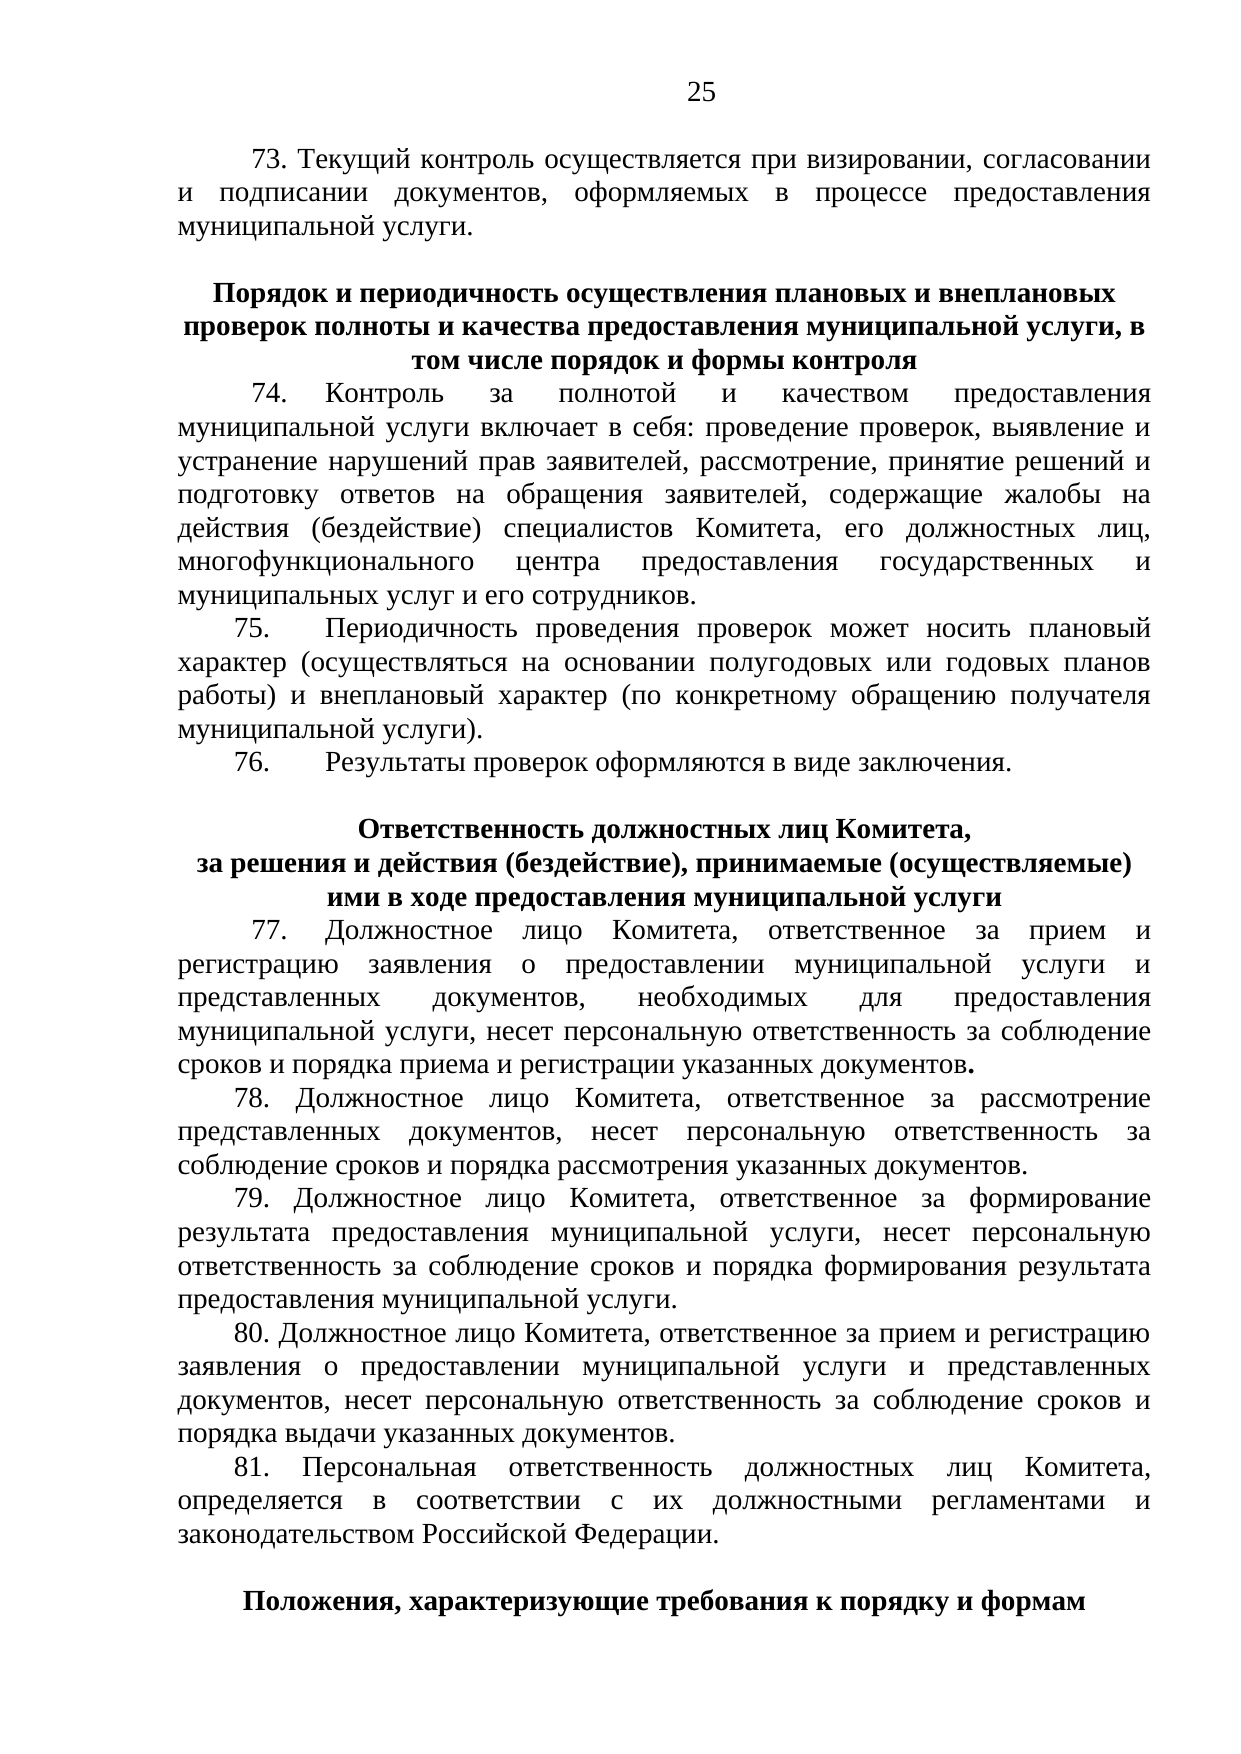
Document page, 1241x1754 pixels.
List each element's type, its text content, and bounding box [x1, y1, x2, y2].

text 78. Должностное лицо Комитета, ответственное за рассмотрение представленных документов, несет персональную ответственность за соблюдение сроков и порядка рассмотрения указанных документов. [177, 1080, 1152, 1181]
title 77. Должностное лицо Комитета, ответственное за прием и регистрацию заявления о предоставлении муниципальной услуги и представленных документов, необходимых для предоставления муниципальной услуги, несет персональную ответственность за соблюдение сроков и порядка приема и регистрации указанных документов. [177, 912, 1152, 1080]
title Ответственность должностных лиц Комитета, [177, 812, 1152, 845]
text 75. Периодичность проведения проверок может носить плановый характер (осуществляться на основании полугодовых или годовых планов работы) и внеплановый характер (по конкретному обращению получателя муниципальной услуги). [177, 610, 1152, 744]
text 74. Контроль за полнотой и качеством предоставления муниципальной услуги включает в себя: проведение проверок, выявление и устранение нарушений прав заявителей, рассмотрение, принятие решений и подготовку ответов на обращения заявителей, содержащие жалобы на действия (бездействие) специалистов Комитета, его должностных лиц, многофункционального центра предоставления государственных и муниципальных услуг и его сотрудников. [177, 376, 1152, 610]
text 76. Результаты проверок оформляются в виде заключения. [177, 744, 1152, 778]
text 81. Персональная ответственность должностных лиц Комитета, определяется в соответствии с их должностными регламентами и законодательством Российской Федерации. [177, 1449, 1152, 1549]
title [177, 1583, 1152, 1617]
title Порядок и периодичность осуществления плановых и внеплановых проверок полноты и качества предоставления муниципальной услуги, в том числе порядок и формы контроля [177, 275, 1152, 376]
title за решения и действия (бездействие), принимаемые (осуществляемые) ими в ходе предоставления муниципальной услуги [177, 845, 1152, 912]
text 73. Текущий контроль осуществляется при визировании, согласовании и подписании документов, оформляемых в процессе предоставления муниципальной услуги. [177, 141, 1152, 241]
text 80. Должностное лицо Комитета, ответственное за прием и регистрацию заявления о предоставлении муниципальной услуги и представленных документов, несет персональную ответственность за соблюдение сроков и порядка выдачи указанных документов. [177, 1315, 1152, 1449]
text 79. Должностное лицо Комитета, ответственное за формирование результата предоставления муниципальной услуги, несет персональную ответственность за соблюдение сроков и порядка формирования результата предоставления муниципальной услуги. [177, 1181, 1152, 1315]
